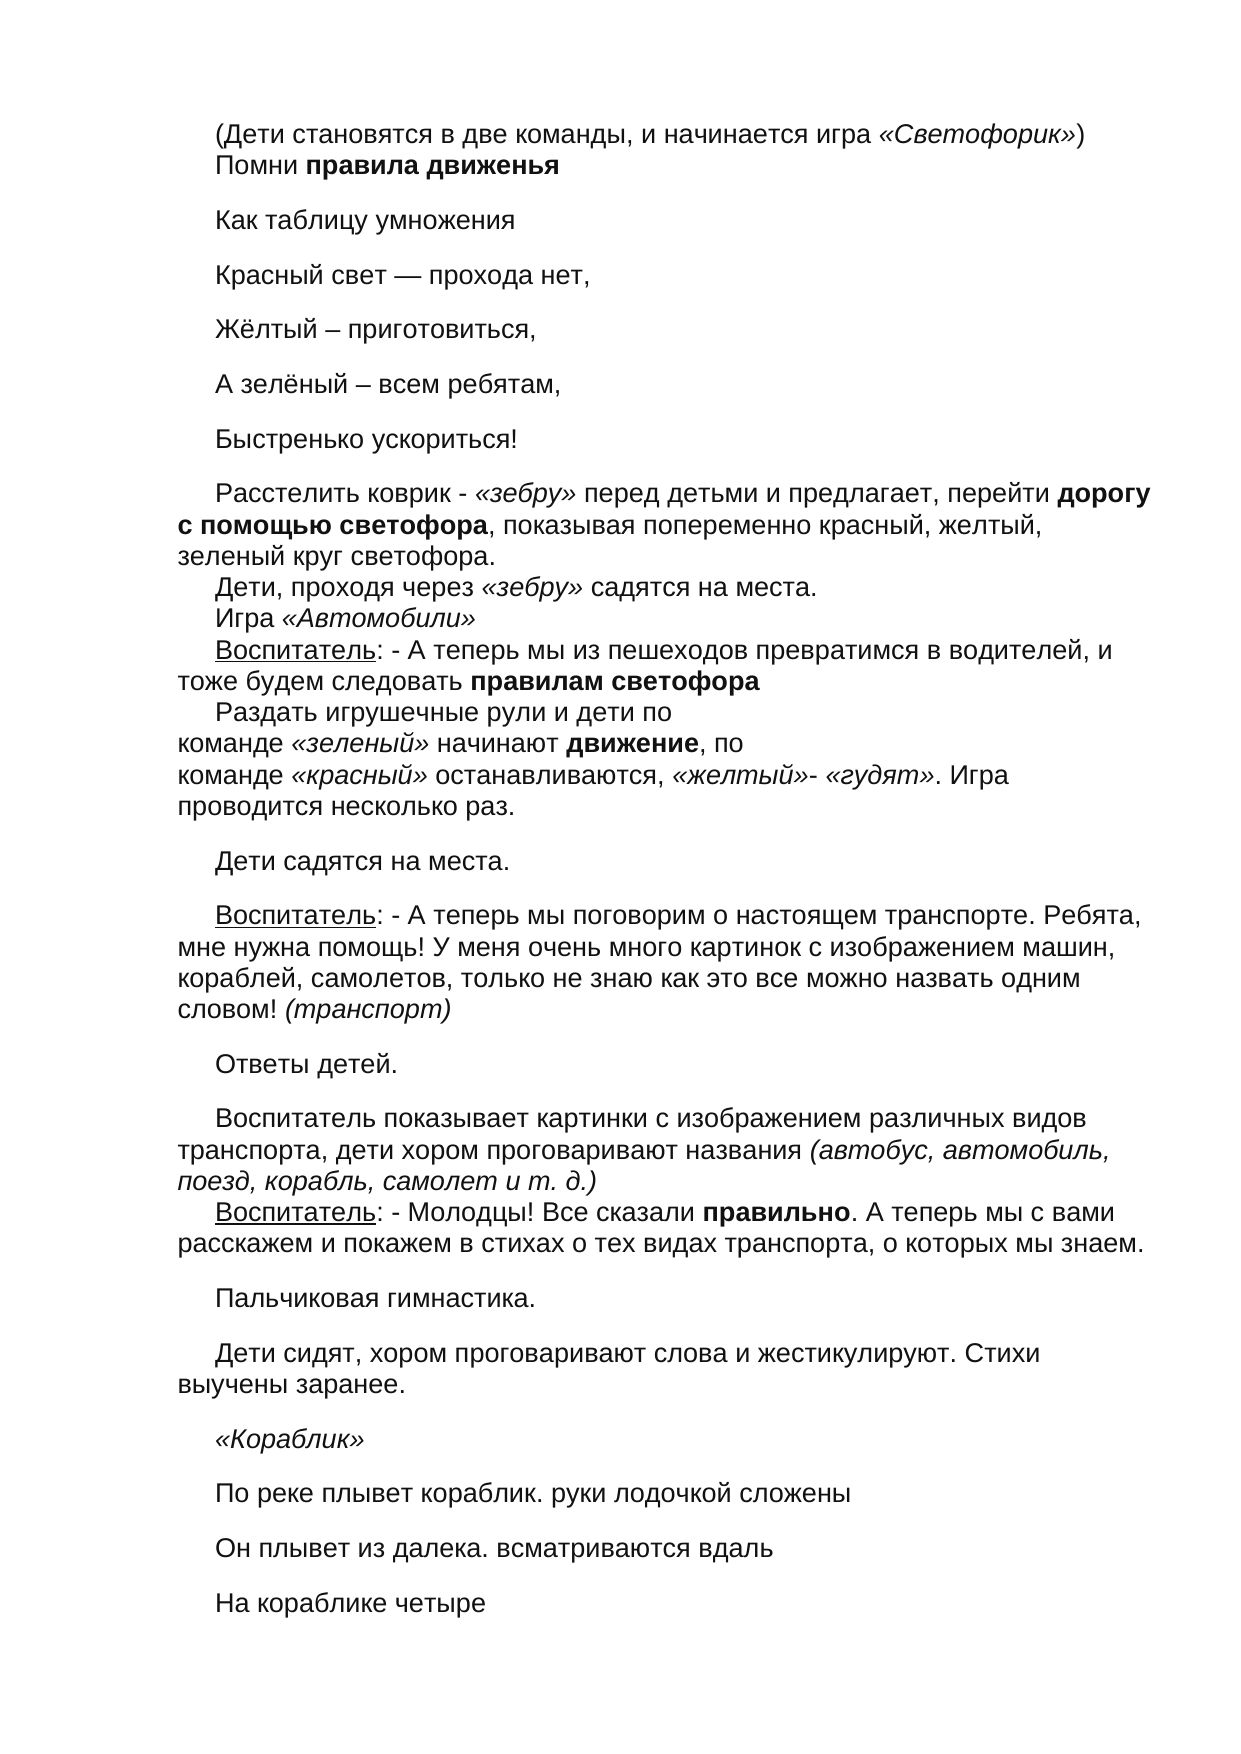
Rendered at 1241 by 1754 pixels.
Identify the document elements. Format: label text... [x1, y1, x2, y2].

text (Дети становятся в две команды, и начинается игра «Светофорик») [177, 118, 1152, 149]
text А зелёный – всем ребятам, [177, 368, 1152, 399]
text Жёлтый – приготовиться, [177, 313, 1152, 345]
text По реке плывет кораблик. руки лодочкой сложены [177, 1477, 1152, 1509]
text Воспитатель: - А теперь мы из пешеходов превратимся в водителей, и тоже будем следовать правилам светофора [177, 634, 1152, 696]
text Красный свет — прохода нет, [177, 259, 1152, 290]
text Воспитатель показывает картинки с изображением различных видов транспорта, дети хором проговаривают названия (автобус, автомобиль, поезд, корабль, самолет и т. д.) [177, 1102, 1152, 1196]
text Дети садятся на места. [177, 845, 1152, 876]
text Дети сидят, хором проговаривают слова и жестикулируют. Стихи выучены заранее. [177, 1337, 1152, 1399]
text Раздать игрушечные рули и дети по команде «зеленый» начинают движение, по команде «красный» останавливаются, «желтый»- «гудят». Игра проводится несколько раз. [177, 696, 1152, 821]
text Помни правила движенья [177, 149, 1152, 181]
text Игра «Автомобили» [177, 602, 1152, 634]
text Он плывет из далека. всматриваются вдаль [177, 1532, 1152, 1563]
text Расстелить коврик - «зебру» перед детьми и предлагает, перейти дорогу с помощью светофора, показывая попеременно красный, желтый, зеленый круг светофора. [177, 477, 1152, 571]
text Ответы детей. [177, 1048, 1152, 1079]
text Как таблицу умножения [177, 204, 1152, 235]
text Дети, проходя через «зебру» садятся на места. [177, 571, 1152, 602]
text На кораблике четыре [177, 1587, 1152, 1618]
text «Кораблик» [177, 1423, 1152, 1454]
text Пальчиковая гимнастика. [177, 1282, 1152, 1313]
text Быстренько ускориться! [177, 423, 1152, 454]
text Воспитатель: - А теперь мы поговорим о настоящем транспорте. Ребята, мне нужна помощь! У меня очень много картинок с изображением машин, кораблей, самолетов, только не знаю как это все можно назвать одним словом! (транспорт) [177, 899, 1152, 1024]
text Воспитатель: - Молодцы! Все сказали правильно. А теперь мы с вами расскажем и покажем в стихах о тех видах транспорта, о которых мы знаем. [177, 1196, 1152, 1259]
